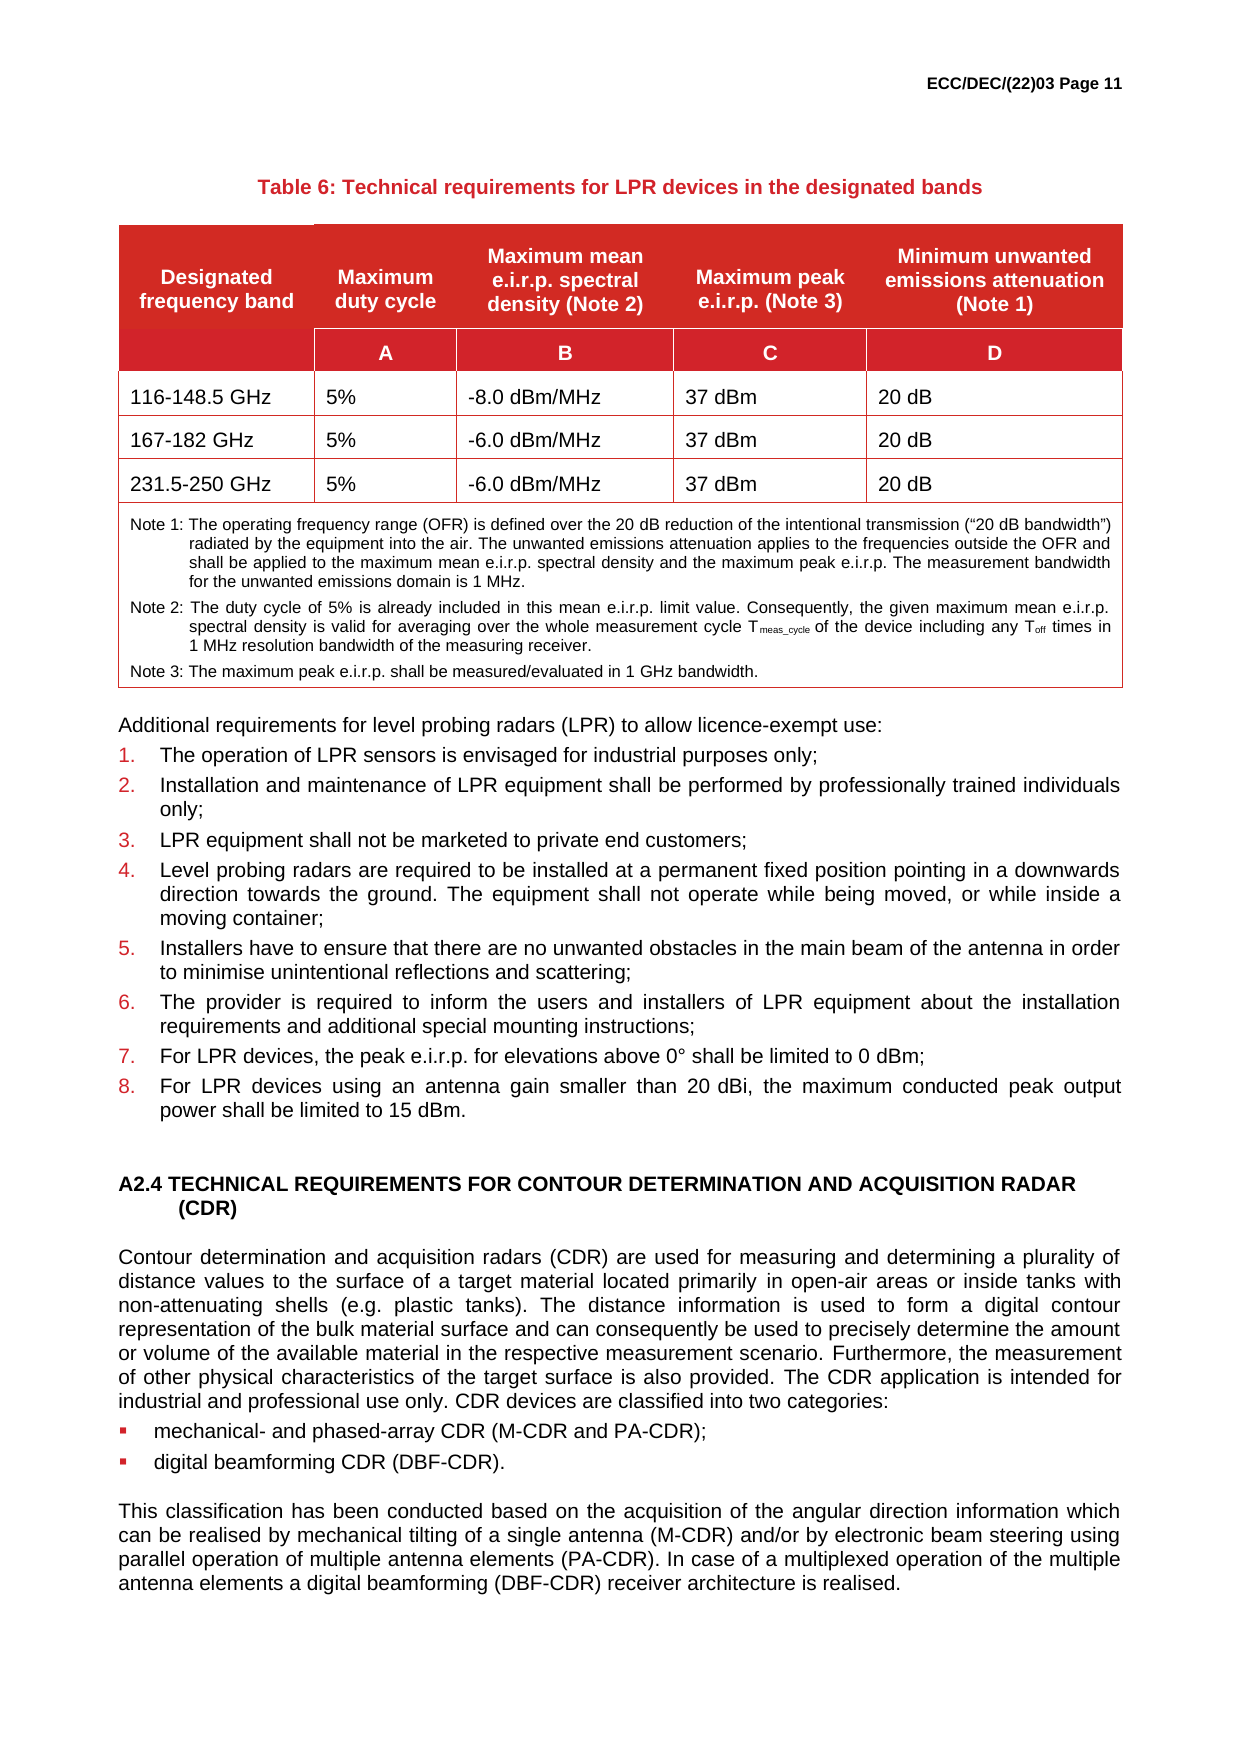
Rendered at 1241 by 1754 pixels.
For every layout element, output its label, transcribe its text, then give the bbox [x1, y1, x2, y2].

list LPR equipment shall not be marketed to private end customers; [118, 827, 1122, 851]
table_cell A [315, 329, 456, 371]
list For LPR devices using an antenna gain smaller than 20 dBi, the maximum conducted peak output power shall be limited to 15 dBm. [118, 1074, 1122, 1122]
table_cell 20 dB [867, 459, 1122, 502]
table_cell -8.0 dBm/MHz [457, 372, 673, 415]
table_cell -6.0 dBm/MHz [457, 416, 673, 458]
table_cell C [674, 329, 866, 371]
text Contour determination and acquisition radars (CDR) are used for measuring and determining a plurality of distance values to the surface of a target material located primarily in open-air areas or inside tanks with non-attenuating shells (e.g. plastic tanks). The distance information is used to form a digital contour representation of the bulk material surface and can consequently be used to precisely determine the amount or volume of the available material in the respective measurement scenario. Furthermore, the measurement of other physical characteristics of the target surface is also provided. The CDR application is intended for industrial and professional use only. CDR devices are classified into two categories: [118, 1245, 1122, 1413]
text digital beamforming CDR (DBF-CDR). [118, 1449, 1122, 1473]
table_cell 231.5-250 GHz [119, 459, 314, 502]
table_cell [119, 329, 314, 371]
table_cell -6.0 dBm/MHz [457, 459, 673, 502]
table_cell B [457, 329, 673, 371]
table_header Minimum unwanted emissions attenuation (Note 1) [867, 225, 1122, 328]
table_cell Note 1: The operating frequency range (OFR) is defined over the 20 dB reduction of the intentional transmission (“20 dB bandwidth”) radiated by the equipment into the air. The unwanted emissions attenuation applies to the frequencies outside the OFR and shall be applied to the maximum mean e.i.r.p. spectral density and the maximum peak e.i.r.p. The measurement bandwidth for the unwanted emissions domain is 1 MHz. Note 2: The duty cycle of 5% is already included in this mean e.i.r.p. limit value. Consequently, the given maximum mean e.i.r.p. spectral density is valid for averaging over the whole measurement cycle Tmeas_cycle of the device including any Toff times in 1 MHz resolution bandwidth of the measuring receiver. Note 3: The maximum peak e.i.r.p. shall be measured/evaluated in 1 GHz bandwidth. [119, 503, 1122, 687]
text This classification has been conducted based on the acquisition of the angular direction information which can be realised by mechanical tilting of a single antenna (M-CDR) and/or by electronic beam steering using parallel operation of multiple antenna elements (PA-CDR). In case of a multiplexed operation of the multiple antenna elements a digital beamforming (DBF-CDR) receiver architecture is realised. [118, 1498, 1122, 1594]
list Installers have to ensure that there are no unwanted obstacles in the main beam of the antenna in order to minimise unintentional reflections and scattering; [118, 936, 1122, 984]
list For LPR devices, the peak e.i.r.p. for elevations above 0° shall be limited to 0 dBm; [118, 1044, 1122, 1068]
table_cell D [867, 329, 1122, 371]
table_cell 37 dBm [674, 416, 866, 458]
table_header Maximum peak e.i.r.p. (Note 3) [674, 225, 866, 328]
text Additional requirements for level probing radars (LPR) to allow licence-exempt use: [118, 713, 1122, 737]
list Level probing radars are required to be installed at a permanent fixed position pointing in a downwards direction towards the ground. The equipment shall not operate while being moved, or while inside a moving container; [118, 858, 1122, 929]
table_cell 167-182 GHz [119, 416, 314, 458]
table_header Maximum duty cycle [315, 225, 456, 328]
table_cell 5% [315, 459, 456, 502]
table_cell 5% [315, 372, 456, 415]
table_cell 37 dBm [674, 459, 866, 502]
table_cell 5% [315, 416, 456, 458]
text mechanical- and phased-array CDR (M-CDR and PA-CDR); [118, 1419, 1122, 1443]
list The operation of LPR sensors is envisaged for industrial purposes only; [118, 743, 1122, 767]
text Table 6: Technical requirements for LPR devices in the designated bands [118, 175, 1122, 199]
table_cell 116-148.5 GHz [119, 372, 314, 415]
table_cell 20 dB [867, 372, 1122, 415]
list The provider is required to inform the users and installers of LPR equipment about the installation requirements and additional special mounting instructions; [118, 990, 1122, 1038]
table_header Designated frequency band [119, 225, 314, 328]
table_cell 20 dB [867, 416, 1122, 458]
list Installation and maintenance of LPR equipment shall be performed by professionally trained individuals only; [118, 773, 1122, 821]
subtitle Technical requirements for Contour Determination and acquisition Radar (CDR) [118, 1172, 1122, 1220]
table_header Maximum mean e.i.r.p. spectral density (Note 2) [457, 225, 673, 328]
table_cell 37 dBm [674, 372, 866, 415]
